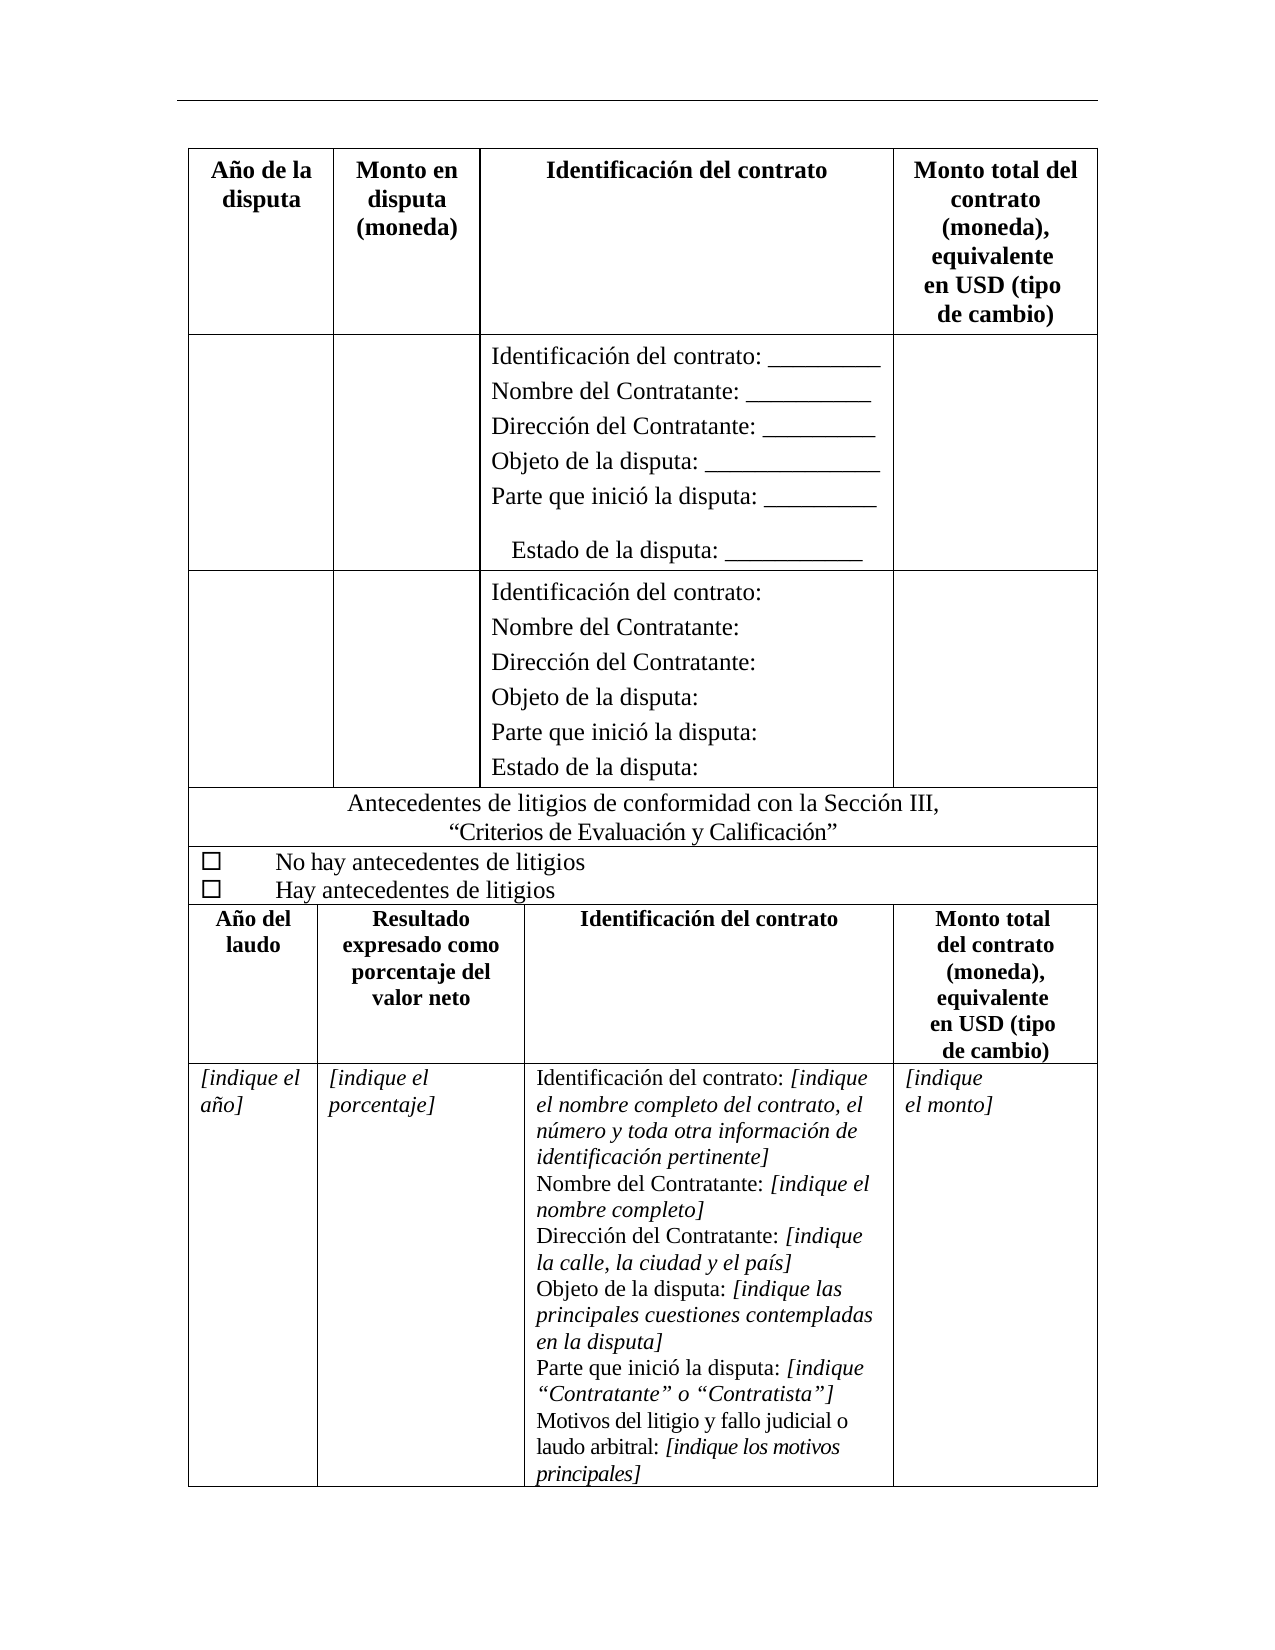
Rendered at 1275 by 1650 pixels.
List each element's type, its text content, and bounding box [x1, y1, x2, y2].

table_header Año de la disputa [189, 149, 333, 334]
table_cell [894, 335, 1097, 570]
table_cell Identificación del contrato: Nombre del Contratante: Dirección del Contratante: Objeto de la disputa: Parte que inició la disputa: Estado de la disputa: [481, 571, 893, 787]
table_cell Identificación del contrato: [indique el nombre completo del contrato, el número y toda otra información de identificación pertinente] Nombre del Contratante: [indique el nombre completo] Dirección del Contratante: [indique la calle, la ciudad y el país] Objeto de la disputa: [indique las principales cuestiones contempladas en la disputa] Parte que inició la disputa: [indique “Contratante” o “Contratista”] Motivos del litigio y fallo judicial o laudo arbitral: [indique los motivos principales] [525, 1064, 893, 1486]
table_cell [894, 571, 1097, 787]
table_cell Monto total del contrato (moneda), equivalente en USD (tipo de cambio) [894, 905, 1097, 1063]
table_cell Año del laudo [189, 905, 317, 1063]
table_cell Identificación del contrato: _________ Nombre del Contratante: __________ Dirección del Contratante: _________ Objeto de la disputa: ______________ Parte que inició la disputa: _________ Estado de la disputa: ___________ [481, 335, 893, 570]
table_cell No hay antecedentes de litigios Hay antecedentes de litigios [189, 847, 1097, 904]
table_cell [indique el porcentaje] [318, 1064, 524, 1486]
table_cell [334, 335, 479, 570]
table_header Identificación del contrato [481, 149, 893, 334]
table_cell [334, 571, 479, 787]
table_header Monto en disputa (moneda) [334, 149, 479, 334]
table_cell [indique el monto] [894, 1064, 1097, 1486]
table_header Monto total del contrato (moneda), equivalente en USD (tipo de cambio) [894, 149, 1097, 334]
table_cell [189, 335, 333, 570]
table_cell Resultado expresado como porcentaje del valor neto [318, 905, 524, 1063]
table_cell Antecedentes de litigios de conformidad con la Sección III, “Criterios de Evaluación y Calificación” [189, 788, 1097, 846]
table_cell Identificación del contrato [525, 905, 893, 1063]
table_cell [indique el año] [189, 1064, 317, 1486]
table_cell [189, 571, 333, 787]
